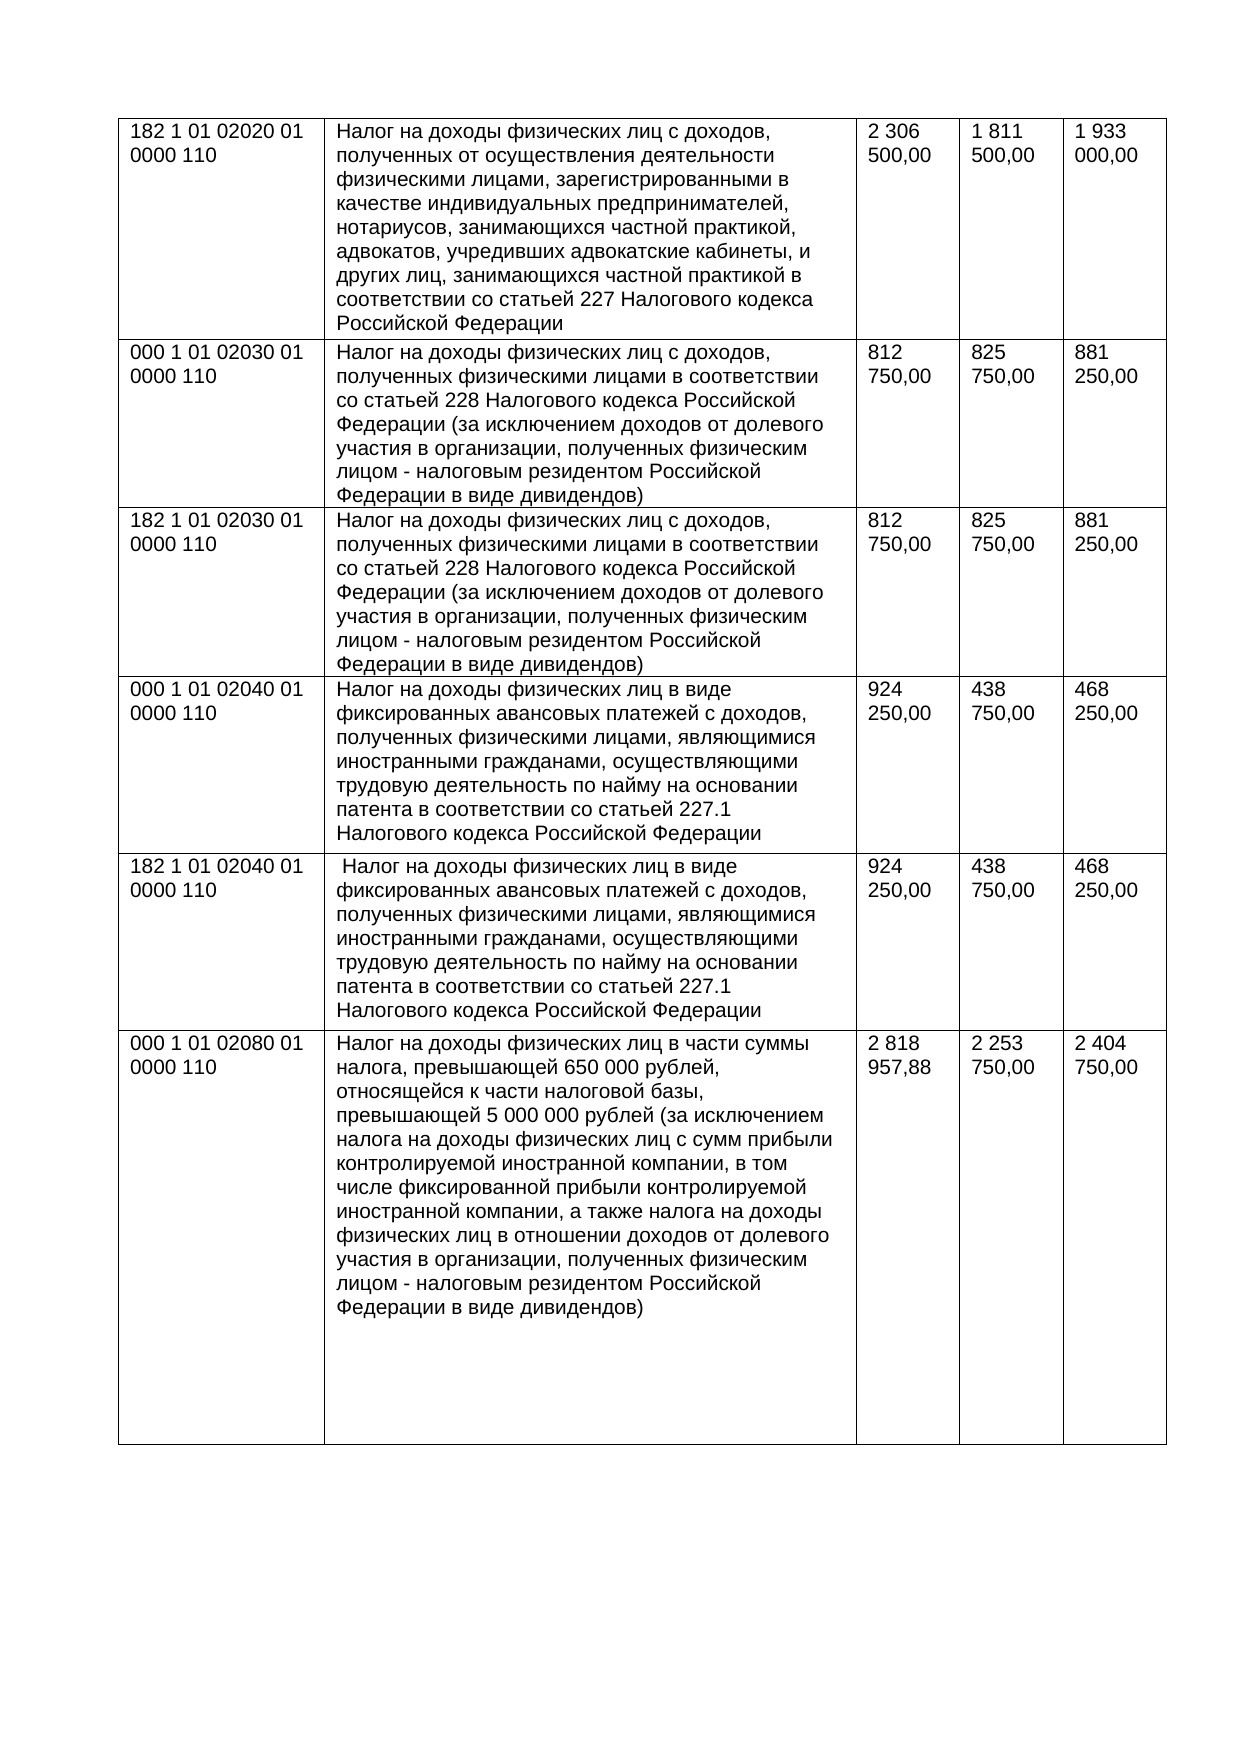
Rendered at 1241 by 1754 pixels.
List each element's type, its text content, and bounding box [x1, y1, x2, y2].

table_cell 812 750,00 [857, 340, 959, 507]
table_cell 1 933 000,00 [1064, 119, 1166, 338]
table_cell 812 750,00 [857, 508, 959, 676]
table_cell 825 750,00 [960, 508, 1063, 676]
table_cell 2 253 750,00 [960, 1031, 1063, 1444]
table_cell Налог на доходы физических лиц в виде фиксированных авансовых платежей с доходов, полученных физическими лицами, являющимися иностранными гражданами, осуществляющими трудовую деятельность по найму на основании патента в соответствии со статьей 227.1 Налогового кодекса Российской Федерации [325, 677, 856, 853]
table_cell 182 1 01 02030 01 0000 110 [119, 508, 324, 676]
table_cell 2 306 500,00 [857, 119, 959, 338]
table_cell 924 250,00 [857, 677, 959, 853]
table_cell 000 1 01 02030 01 0000 110 [119, 340, 324, 507]
table_cell 2 404 750,00 [1064, 1031, 1166, 1444]
table_cell 182 1 01 02020 01 0000 110 [119, 119, 324, 338]
table_cell 438 750,00 [960, 677, 1063, 853]
table_cell 881 250,00 [1064, 340, 1166, 507]
table_cell 468 250,00 [1064, 854, 1166, 1030]
table_cell Налог на доходы физических лиц с доходов, полученных физическими лицами в соответствии со статьей 228 Налогового кодекса Российской Федерации (за исключением доходов от долевого участия в организации, полученных физическим лицом - налоговым резидентом Российской Федерации в виде дивидендов) [325, 340, 856, 507]
table_cell 1 811 500,00 [960, 119, 1063, 338]
table_cell Налог на доходы физических лиц в виде фиксированных авансовых платежей с доходов, полученных физическими лицами, являющимися иностранными гражданами, осуществляющими трудовую деятельность по найму на основании патента в соответствии со статьей 227.1 Налогового кодекса Российской Федерации [325, 854, 856, 1030]
table_cell 2 818 957,88 [857, 1031, 959, 1444]
table_cell 924 250,00 [857, 854, 959, 1030]
table_cell 881 250,00 [1064, 508, 1166, 676]
table_cell 000 1 01 02040 01 0000 110 [119, 677, 324, 853]
table_cell Налог на доходы физических лиц с доходов, полученных физическими лицами в соответствии со статьей 228 Налогового кодекса Российской Федерации (за исключением доходов от долевого участия в организации, полученных физическим лицом - налоговым резидентом Российской Федерации в виде дивидендов) [325, 508, 856, 676]
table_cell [325, 119, 856, 338]
table_cell 825 750,00 [960, 340, 1063, 507]
table_cell 438 750,00 [960, 854, 1063, 1030]
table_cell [325, 1031, 856, 1444]
table_cell 468 250,00 [1064, 677, 1166, 853]
table_cell 000 1 01 02080 01 0000 110 [119, 1031, 324, 1444]
table_cell 182 1 01 02040 01 0000 110 [119, 854, 324, 1030]
